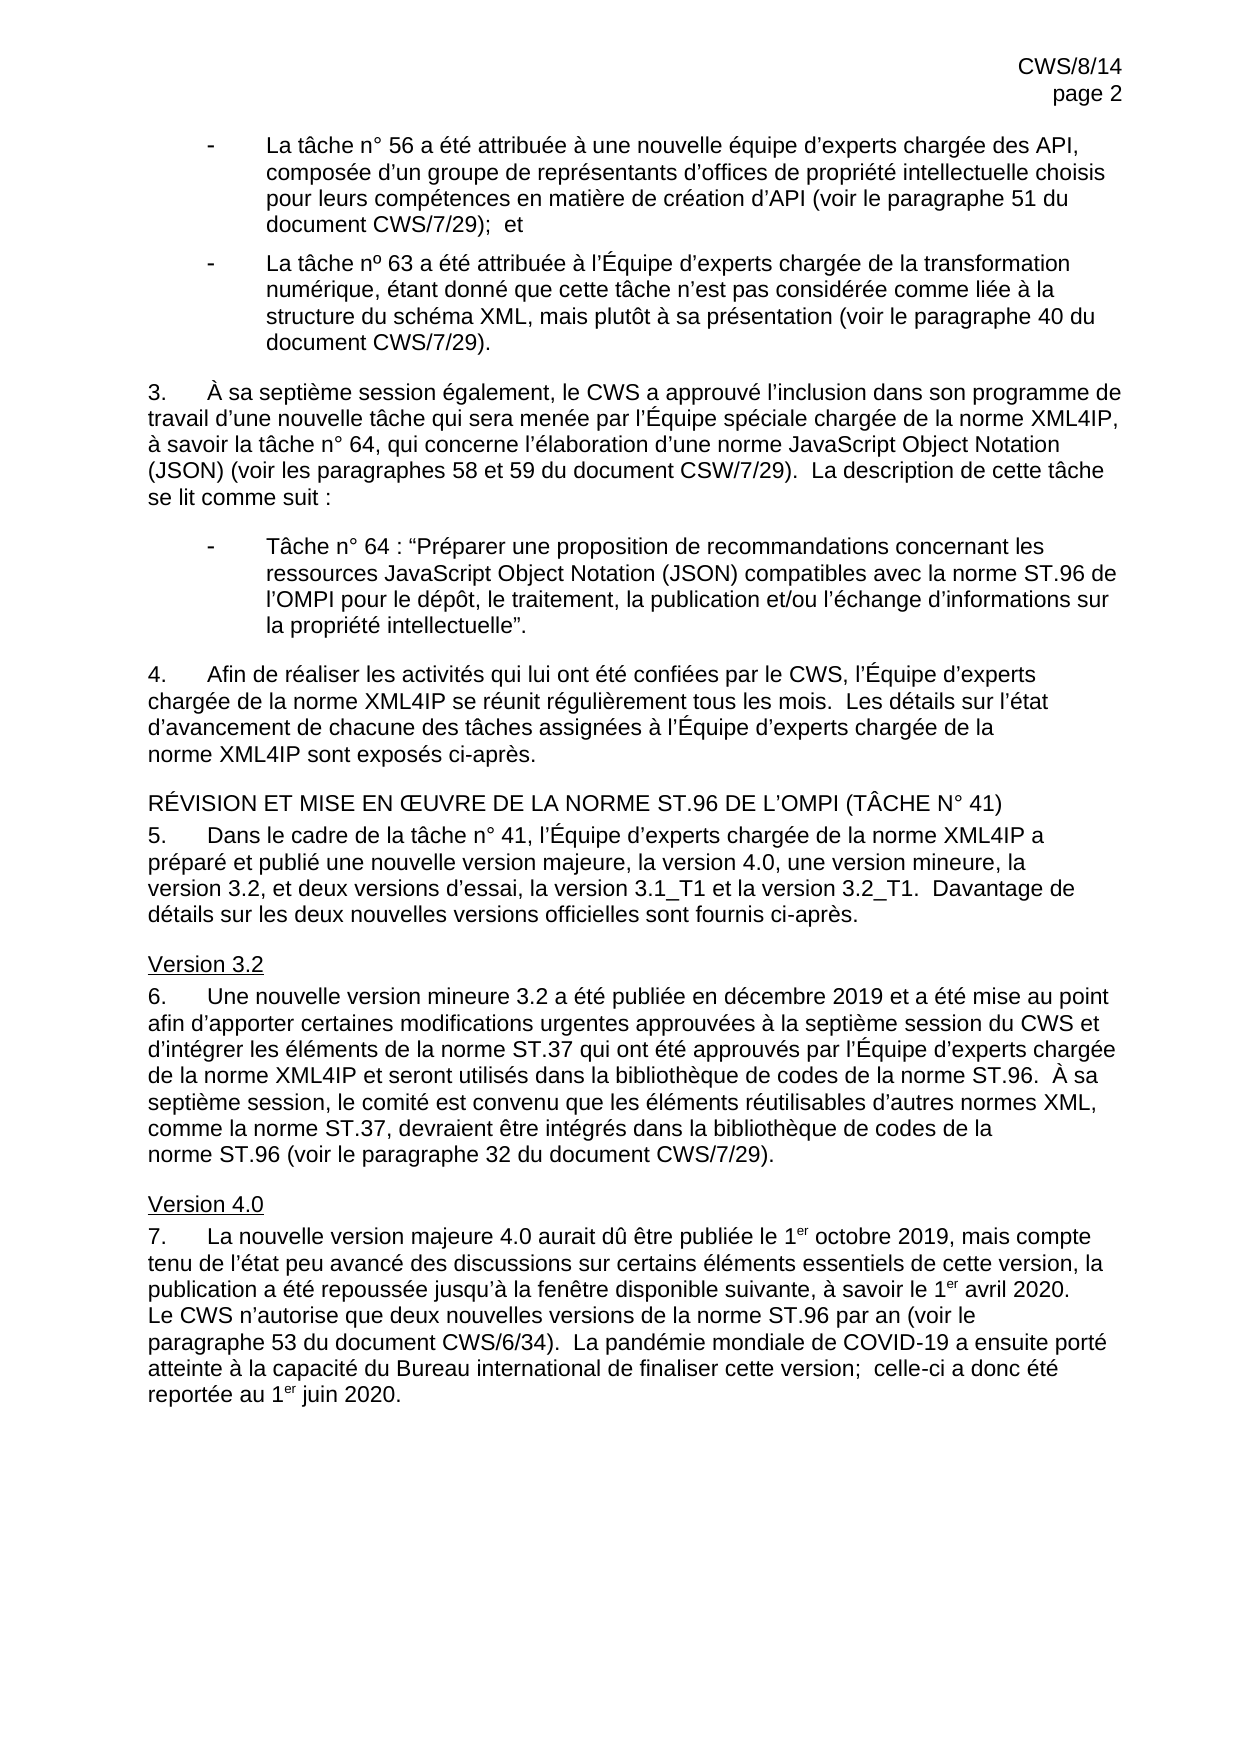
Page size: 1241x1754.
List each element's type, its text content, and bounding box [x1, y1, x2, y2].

list Tâche n° 64 : “Préparer une proposition de recommandations concernant les ressources JavaScript Object Notation (JSON) compatibles avec la norme ST.96 de l’OMPI pour le dépôt, le traitement, la publication et/ou l’échange d’informations sur la propriété intellectuelle”. [207, 533, 1122, 638]
subtitle Version 3.2 [148, 951, 1122, 977]
list La tâche n° 56 a été attribuée à une nouvelle équipe d’experts chargée des API, composée d’un groupe de représentants d’offices de propriété intellectuelle choisis pour leurs compétences en matière de création d’API (voir le paragraphe 51 du document CWS/7/29); et [207, 132, 1122, 238]
text À sa septième session également, le CWS a approuvé l’inclusion dans son programme de travail d’une nouvelle tâche qui sera menée par l’Équipe spéciale chargée de la norme XML4IP, à savoir la tâche n° 64, qui concerne l’élaboration d’une norme JavaScript Object Notation (JSON) (voir les paragraphes 58 et 59 du document CSW/7/29). La description de cette tâche se lit comme suit : [148, 378, 1122, 510]
text Une nouvelle version mineure 3.2 a été publiée en décembre 2019 et a été mise au point afin d’apporter certaines modifications urgentes approuvées à la septième session du CWS et d’intégrer les éléments de la norme ST.37 qui ont été approuvés par l’Équipe d’experts chargée de la norme XML4IP et seront utilisés dans la bibliothèque de codes de la norme ST.96. À sa septième session, le comité est convenu que les éléments réutilisables d’autres normes XML, comme la norme ST.37, devraient être intégrés dans la bibliothèque de codes de la norme ST.96 (voir le paragraphe 32 du document CWS/7/29). [148, 983, 1122, 1168]
text Afin de réaliser les activités qui lui ont été confiées par le CWS, l’Équipe d’experts chargée de la norme XML4IP se réunit régulièrement tous les mois. Les détails sur l’état d’avancement de chacune des tâches assignées à l’Équipe d’experts chargée de la norme XML4IP sont exposés ci-après. [148, 661, 1122, 767]
list La tâche nº 63 a été attribuée à l’Équipe d’experts chargée de la transformation numérique, étant donné que cette tâche n’est pas considérée comme liée à la structure du schéma XML, mais plutôt à sa présentation (voir le paragraphe 40 du document CWS/7/29). [207, 250, 1122, 356]
text La nouvelle version majeure 4.0 aurait dû être publiée le 1er octobre 2019, mais compte tenu de l’état peu avancé des discussions sur certains éléments essentiels de cette version, la publication a été repoussée jusqu’à la fenêtre disponible suivante, à savoir le 1er avril 2020. Le CWS n’autorise que deux nouvelles versions de la norme ST.96 par an (voir le paragraphe 53 du document CWS/6/34). La pandémie mondiale de COVID-19 a ensuite porté atteinte à la capacité du Bureau international de finaliser cette version; celle-ci a donc été reportée au 1er juin 2020. [148, 1223, 1122, 1408]
subtitle Révision et mise en œuvre de la norme ST.96 de l’OMPI (tâche n° 41) [148, 790, 1122, 816]
subtitle Version 4.0 [148, 1191, 1122, 1217]
text Dans le cadre de la tâche n° 41, l’Équipe d’experts chargée de la norme XML4IP a préparé et publié une nouvelle version majeure, la version 4.0, une version mineure, la version 3.2, et deux versions d’essai, la version 3.1_T1 et la version 3.2_T1. Davantage de détails sur les deux nouvelles versions officielles sont fournis ci-après. [148, 822, 1122, 928]
